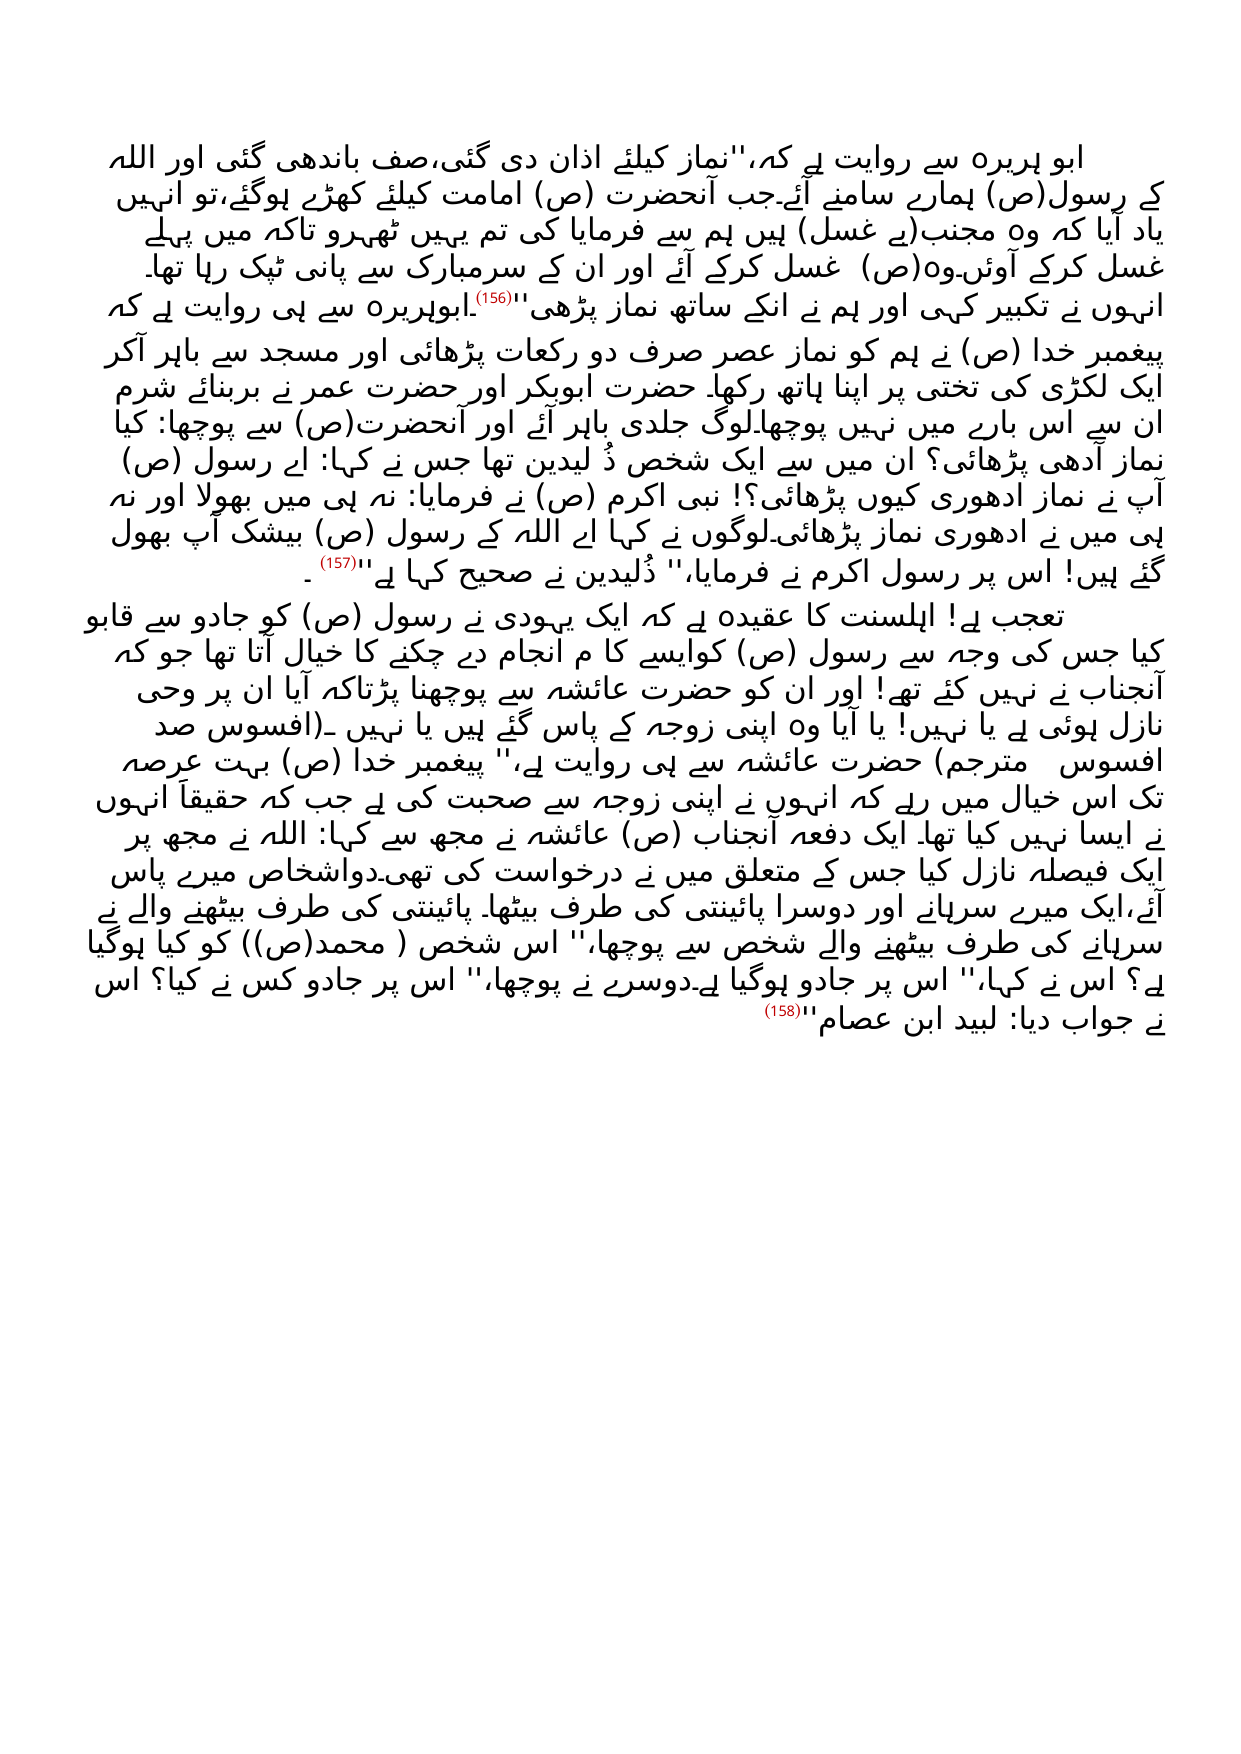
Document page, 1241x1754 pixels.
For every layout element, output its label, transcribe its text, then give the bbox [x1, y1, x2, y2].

text ابو ہریرہ سے روایت ہے کہ،''نماز کیلئے اذان دی گئی،صف باندھی گئی اور اللہ کے رسول(ص) ہمارے سامنے آئے۔جب آنحضرت (ص) امامت کیلئے کھڑے ہوگئے،تو انہیں یاد آیا کہ وہ مجنب(بے غسل) ہیں ہم سے فرمایا کی تم یہیں ٹھہرو تاکہ میں پہلے غسل کرکے آوئں۔وہ(ص) غسل کرکے آئے اور ان کے سرمبارک سے پانی ٹپک رہا تھا۔انہوں نے تکبیر کہی اور ہم نے انکے ساتھ نماز پڑھی''(156)۔ابوہریرہ سے ہی روایت ہے کہ پیغمبر خدا (ص) نے ہم کو نماز عصر صرف دو رکعات پڑھائی اور مسجد سے باہر آکر ایک لکڑی کی تختی پر اپنا ہاتھ رکھا۔ حضرت ابوبکر اور حضرت عمر نے بربنائے شرم ان سے اس بارے میں نہیں پوچھا۔لوگ جلدی باہر آئے اور آنحضرت(ص) سے پوچھا: کیا نماز آدھی پڑھائی؟ ان میں سے ایک شخص ذُ لیدین تھا جس نے کہا: اے رسول (ص) آپ نے نماز ادھوری کیوں پڑھائی؟! نبی اکرم (ص) نے فرمایا: نہ ہی میں بھولا اور نہ ہی میں نے ادھوری نماز پڑھائی۔لوگوں نے کہا اے اللہ کے رسول (ص) بیشک آپ بھول گئے ہیں! اس پر رسول اکرم نے فرمایا،'' ذُلیدین نے صحیح کہا ہے''(157) ۔ [75, 139, 1165, 597]
text تعجب ہے! اہلسنت کا عقیدہ ہے کہ ایک یہودی نے رسول (ص) کو جادو سے قابو کیا جس کی وجہ سے رسول (ص) کوایسے کا م انجام دے چکنے کا خیال آتا تھا جو کہ آنجناب نے نہیں کئے تھے! اور ان کو حضرت عائشہ سے پوچھنا پڑتاکہ آیا ان پر وحی نازل ہوئی ہے یا نہیں! یا آیا وہ اپنی زوجہ کے پاس گئے ہیں یا نہیں ۔۔(افسوس صد افسوس مترجم) حضرت عائشہ سے ہی روایت ہے،'' پیغمبر خدا (ص) بہت عرصہ تک اس خیال میں رہے کہ انہوں نے اپنی زوجہ سے صحبت کی ہے جب کہ حقیقاََ انہوں نے ایسا نہیں کیا تھا۔ ایک دفعہ آنجناب (ص) عائشہ نے مجھ سے کہا: اللہ نے مجھ پر ایک فیصلہ نازل کیا جس کے متعلق میں نے درخواست کی تھی۔دواشخاص میرے پاس آئے،ایک میرے سرہانے اور دوسرا پائینتی کی طرف بیٹھا۔ پائینتی کی طرف بیٹھنے والے نے سرہانے کی طرف بیٹھنے والے شخص سے پوچھا،'' اس شخص ( محمد(ص)) کو کیا ہوگیا ہے؟ اس نے کہا،'' اس پر جادو ہوگیا ہے۔دوسرے نے پوچھا،'' اس پر جادو کس نے کیا؟ اس نے جواب دیا: لبید ابن عصام''(158) [75, 597, 1165, 1045]
